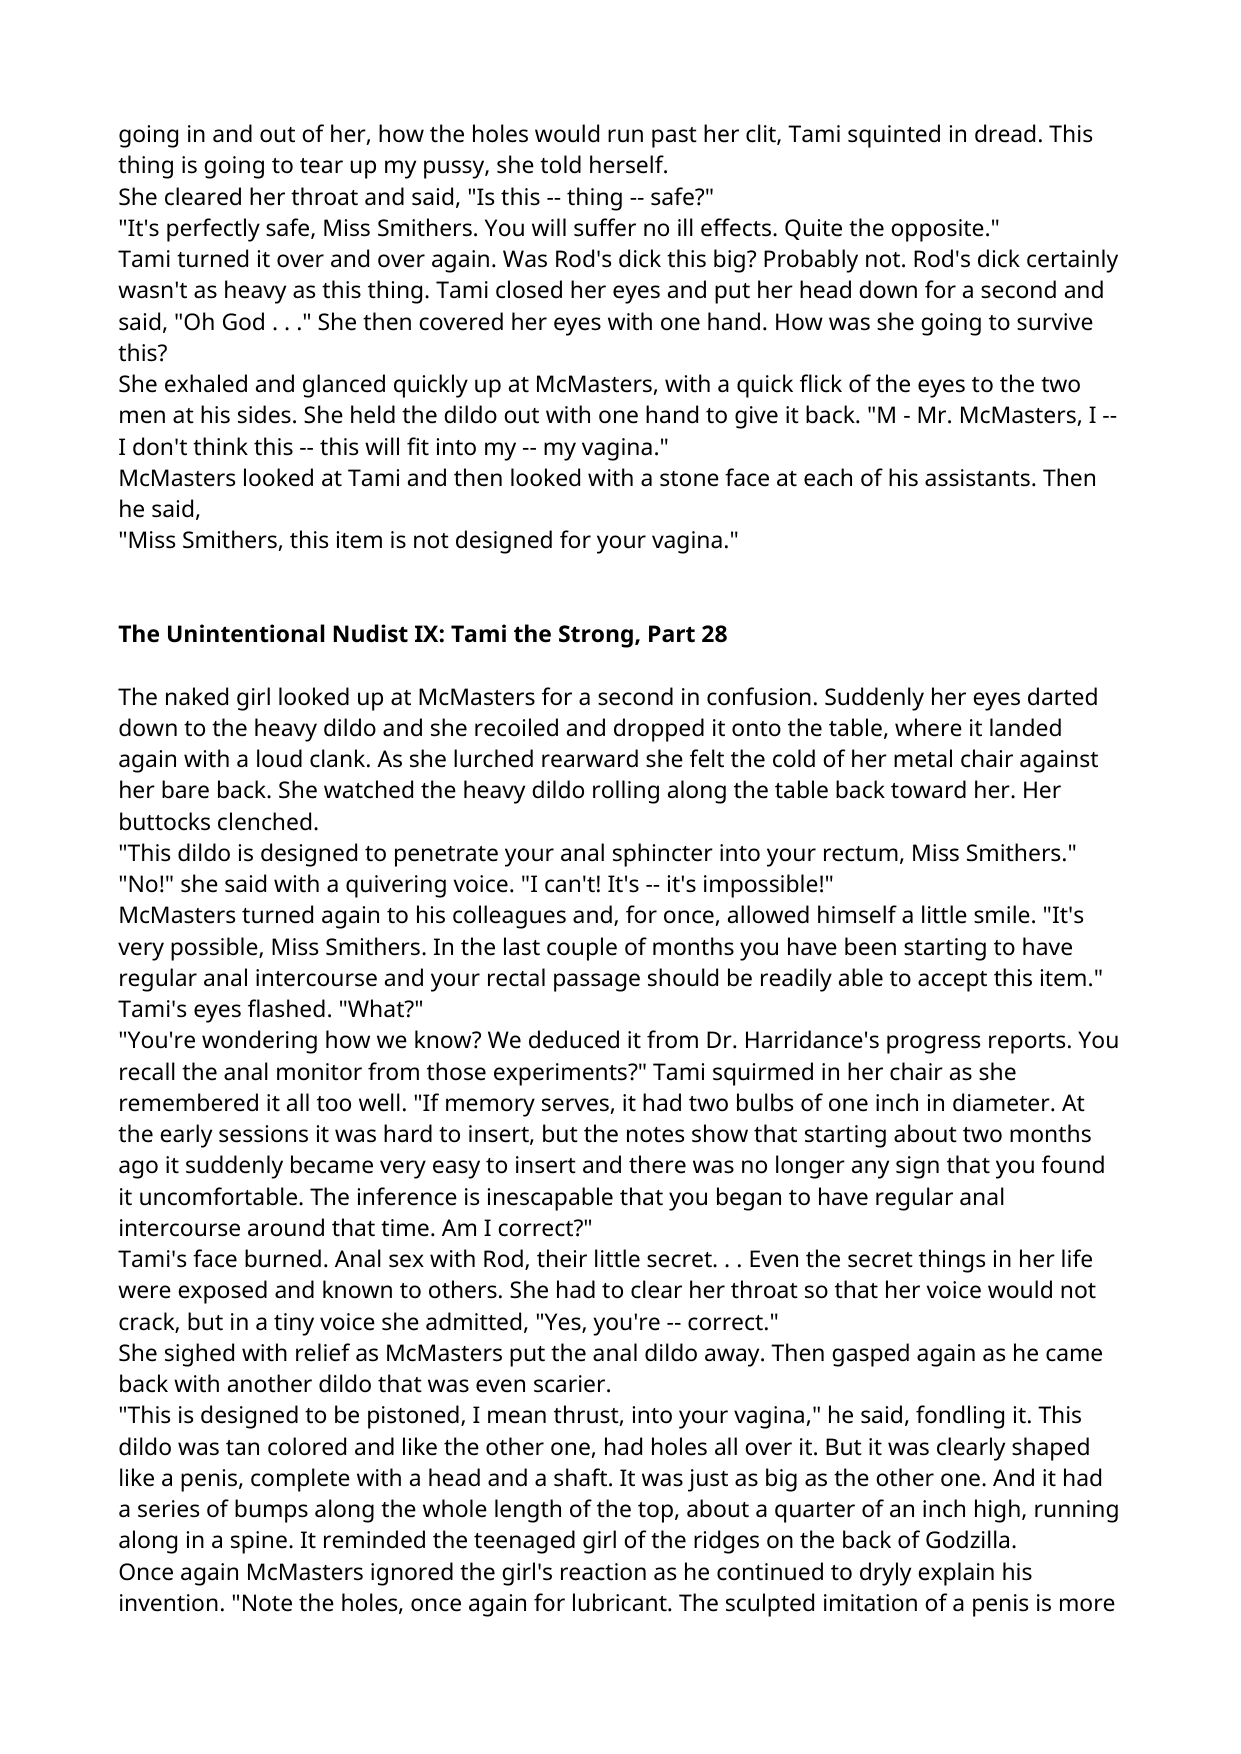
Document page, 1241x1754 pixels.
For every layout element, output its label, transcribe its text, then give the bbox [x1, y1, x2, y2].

text She sighed with relief as McMasters put the anal dildo away. Then gasped again as he came back with another dildo that was even scarier. [118, 1337, 1122, 1399]
text buttocks clenched. [118, 806, 1122, 837]
text McMasters turned again to his colleagues and, for once, allowed himself a little smile. "It's very possible, Miss Smithers. In the last couple of months you have been starting to have regular anal intercourse and your rectal passage should be readily able to accept this item." [118, 899, 1122, 993]
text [118, 1556, 1122, 1618]
text "Miss Smithers, this item is not designed for your vagina." [118, 524, 1122, 618]
text She exhaled and glanced quickly up at McMasters, with a quick flick of the eyes to the two men at his sides. She held the dildo out with one hand to give it back. "M - Mr. McMasters, I -- I don't think this -- this will fit into my -- my vagina." [118, 368, 1122, 462]
text McMasters looked at Tami and then looked with a stone face at each of his assistants. Then he said, [118, 462, 1122, 524]
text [118, 118, 1122, 181]
text Tami turned it over and over again. Was Rod's dick this big? Probably not. Rod's dick certainly wasn't as heavy as this thing. Tami closed her eyes and put her head down for a second and said, "Oh God . . ." She then covered her eyes with one hand. How was she going to survive this? [118, 243, 1122, 368]
text "You're wondering how we know? We deduced it from Dr. Harridance's progress reports. You recall the anal monitor from those experiments?" Tami squirmed in her chair as she remembered it all too well. "If memory serves, it had two bulbs of one inch in diameter. At the early sessions it was hard to insert, but the notes show that starting about two months ago it suddenly became very easy to insert and there was no longer any sign that you found it uncomfortable. The inference is inescapable that you began to have regular anal intercourse around that time. Am I correct?" [118, 1024, 1122, 1243]
text The Unintentional Nudist IX: Tami the Strong, Part 28 [118, 618, 1122, 649]
text The naked girl looked up at McMasters for a second in confusion. Suddenly her eyes darted down to the heavy dildo and she recoiled and dropped it onto the table, where it landed again with a loud clank. As she lurched rearward she felt the cold of her metal chair against her bare back. She watched the heavy dildo rolling along the table back toward her. Her [118, 681, 1122, 806]
text "This is designed to be pistoned, I mean thrust, into your vagina," he said, fondling it. This dildo was tan colored and like the other one, had holes all over it. But it was clearly shaped like a penis, complete with a head and a shaft. It was just as big as the other one. And it had a series of bumps along the whole length of the top, about a quarter of an inch high, running along in a spine. It reminded the teenaged girl of the ridges on the back of Godzilla. [118, 1399, 1122, 1556]
text "No!" she said with a quivering voice. "I can't! It's -- it's impossible!" [118, 868, 1122, 899]
text "It's perfectly safe, Miss Smithers. You will suffer no ill effects. Quite the opposite." [118, 212, 1122, 243]
text She cleared her throat and said, "Is this -- thing -- safe?" [118, 181, 1122, 212]
text "This dildo is designed to penetrate your anal sphincter into your rectum, Miss Smithers." [118, 837, 1122, 868]
text Tami's eyes flashed. "What?" [118, 993, 1122, 1024]
text Tami's face burned. Anal sex with Rod, their little secret. . . Even the secret things in her life were exposed and known to others. She had to clear her throat so that her voice would not crack, but in a tiny voice she admitted, "Yes, you're -- correct." [118, 1243, 1122, 1337]
